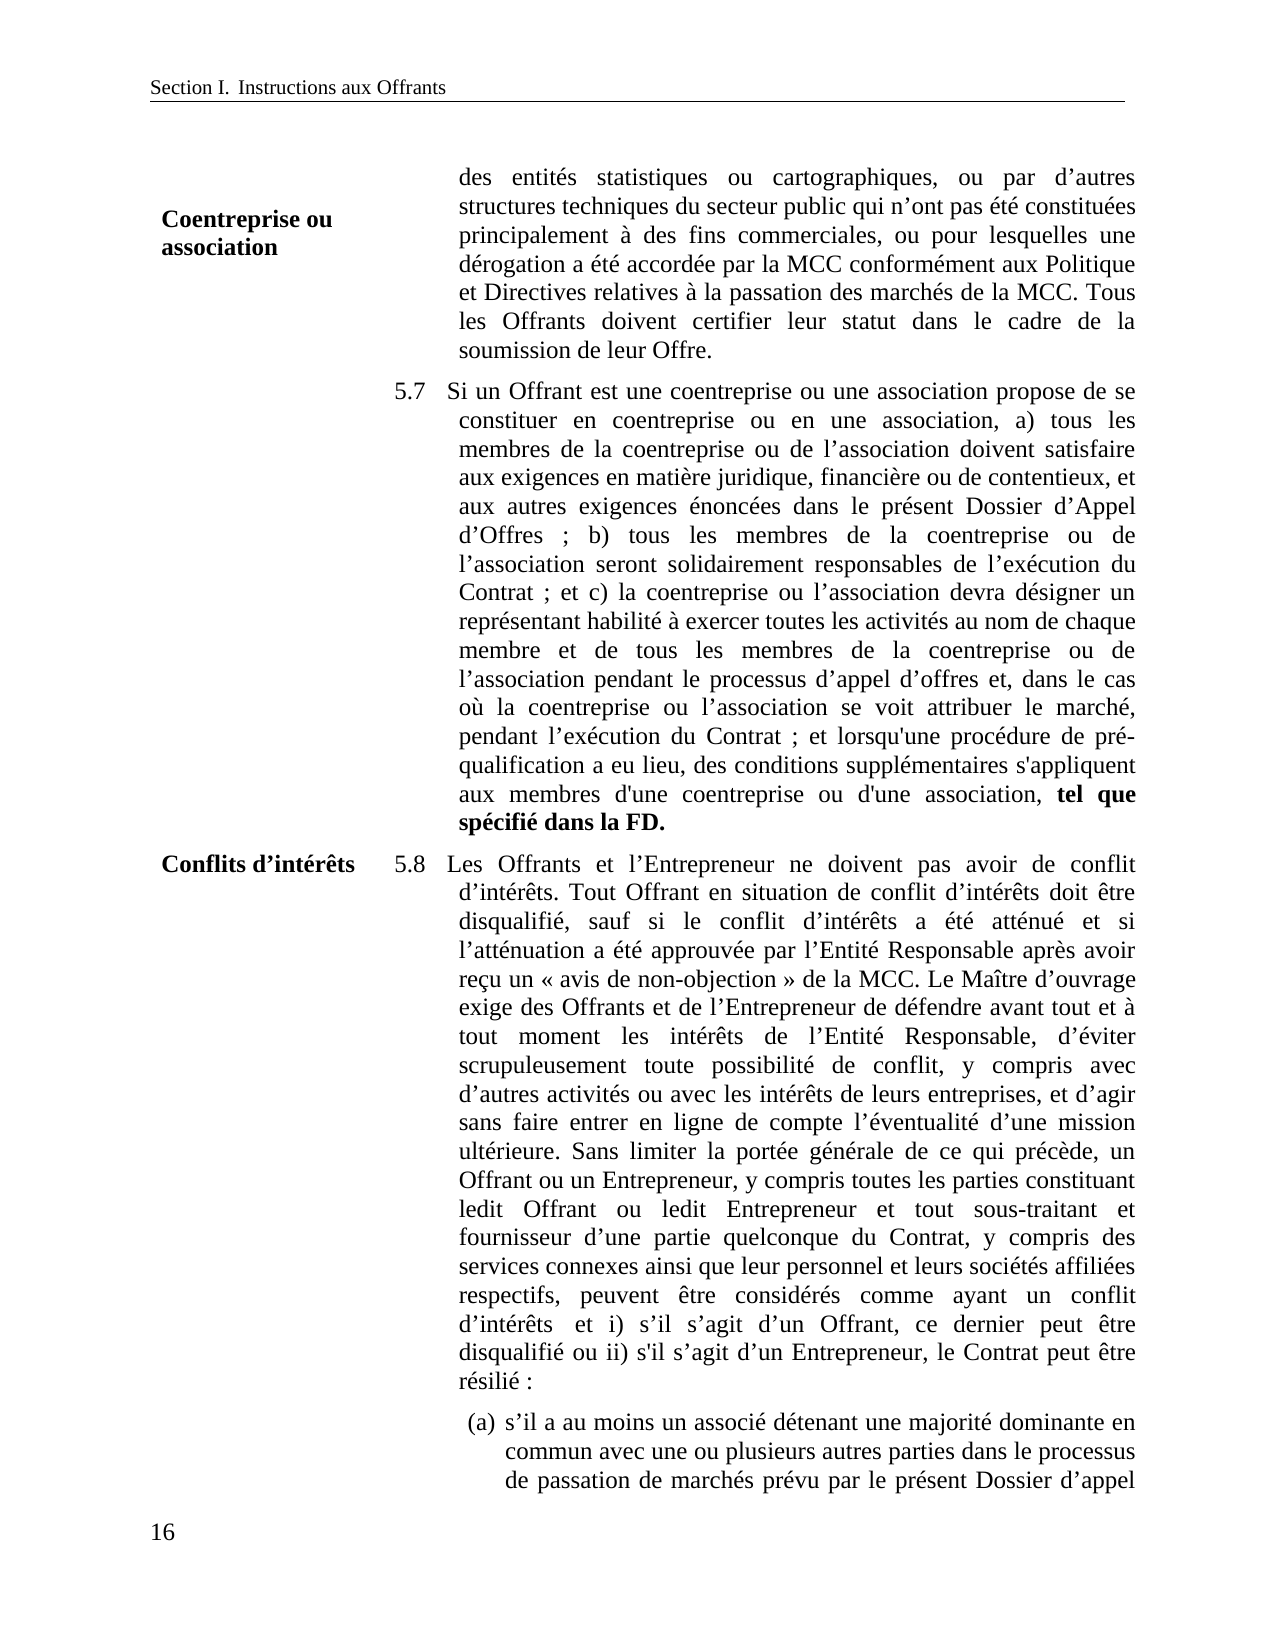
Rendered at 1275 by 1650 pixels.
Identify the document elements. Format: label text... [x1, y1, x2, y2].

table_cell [150, 150, 383, 836]
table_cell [383, 150, 1147, 836]
table_cell Conflits d’intérêts [150, 836, 383, 1494]
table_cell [383, 836, 1147, 1494]
